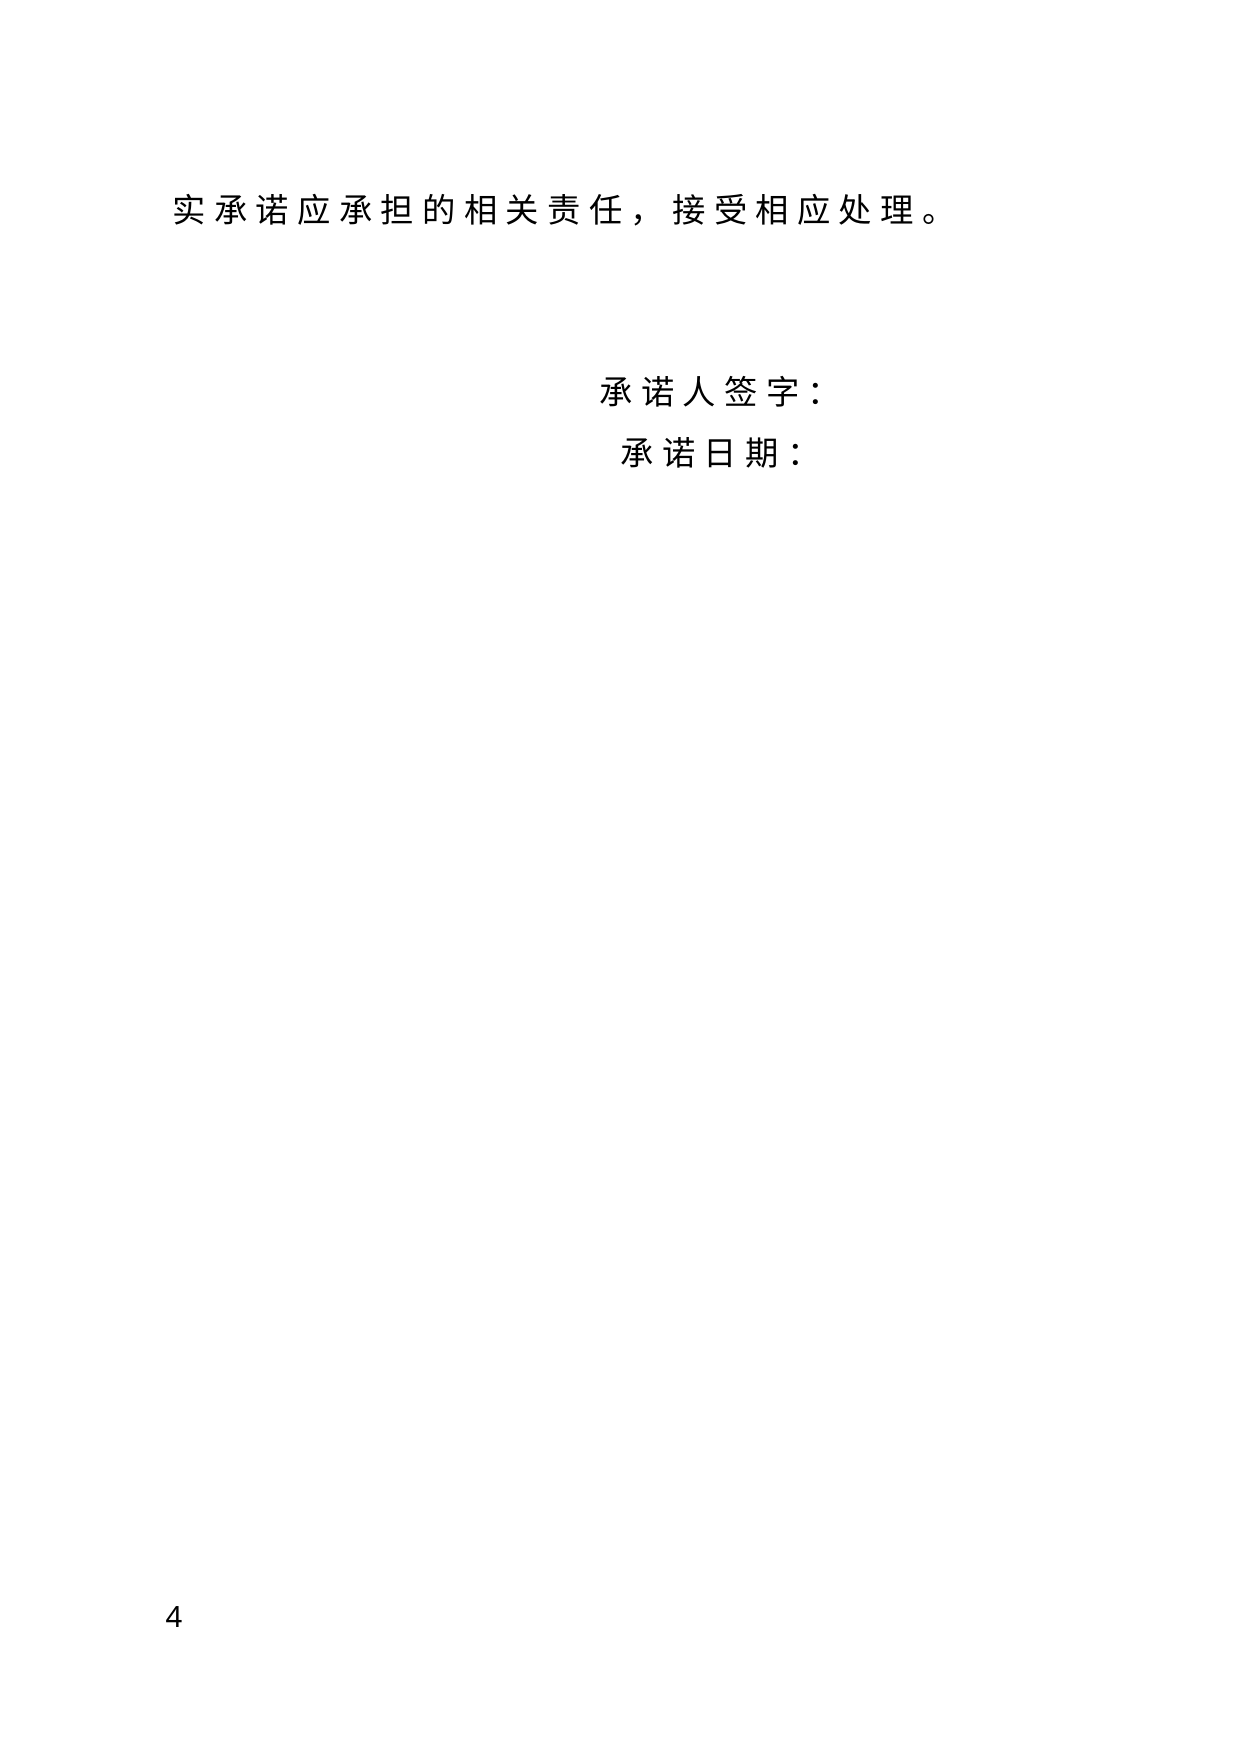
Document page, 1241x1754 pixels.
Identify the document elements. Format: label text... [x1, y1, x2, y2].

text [172, 177, 1068, 238]
text 承诺人签字： [172, 360, 1068, 421]
text 承诺日期： [172, 421, 1068, 482]
